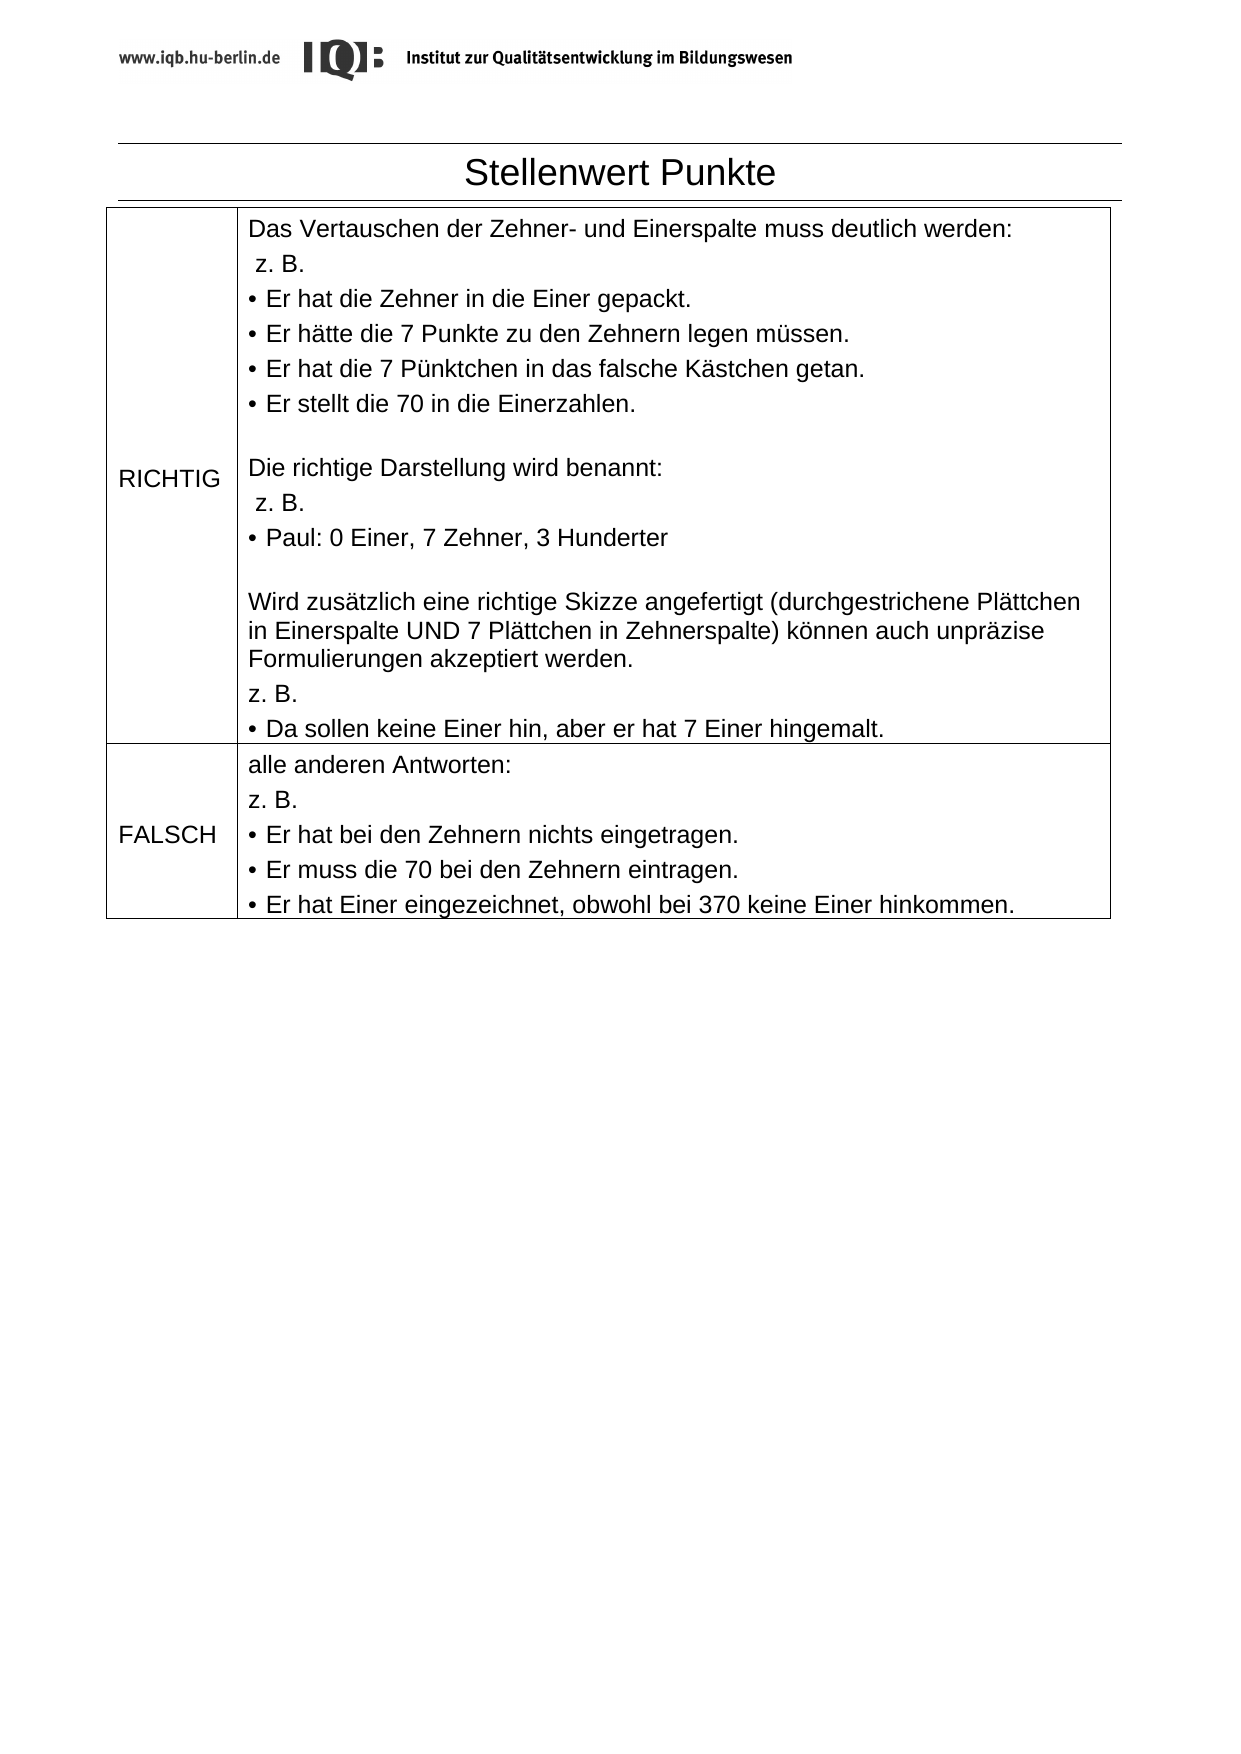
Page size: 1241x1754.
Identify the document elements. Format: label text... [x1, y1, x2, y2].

table_header RICHTIG [107, 208, 237, 743]
table_cell FALSCH [107, 744, 237, 918]
table_header Das Vertauschen der Zehner- und Einerspalte muss deutlich werden: z. B. Er hat die Zehner in die Einer gepackt. Er hätte die 7 Punkte zu den Zehnern legen müssen. Er hat die 7 Pünktchen in das falsche Kästchen getan. Er stellt die 70 in die Einerzahlen. Die richtige Darstellung wird benannt: z. B. Paul: 0 Einer, 7 Zehner, 3 Hunderter Wird zusätzlich eine richtige Skizze angefertigt (durchgestrichene Plättchen in Einerspalte UND 7 Plättchen in Zehnerspalte) können auch unpräzise Formulierungen akzeptiert werden. z. B. Da sollen keine Einer hin, aber er hat 7 Einer hingemalt. [238, 208, 1110, 743]
table_cell alle anderen Antworten: z. B. Er hat bei den Zehnern nichts eingetragen. Er muss die 70 bei den Zehnern eintragen. Er hat Einer eingezeichnet, obwohl bei 370 keine Einer hinkommen. [238, 744, 1110, 918]
text Stellenwert Punkte [118, 144, 1122, 200]
